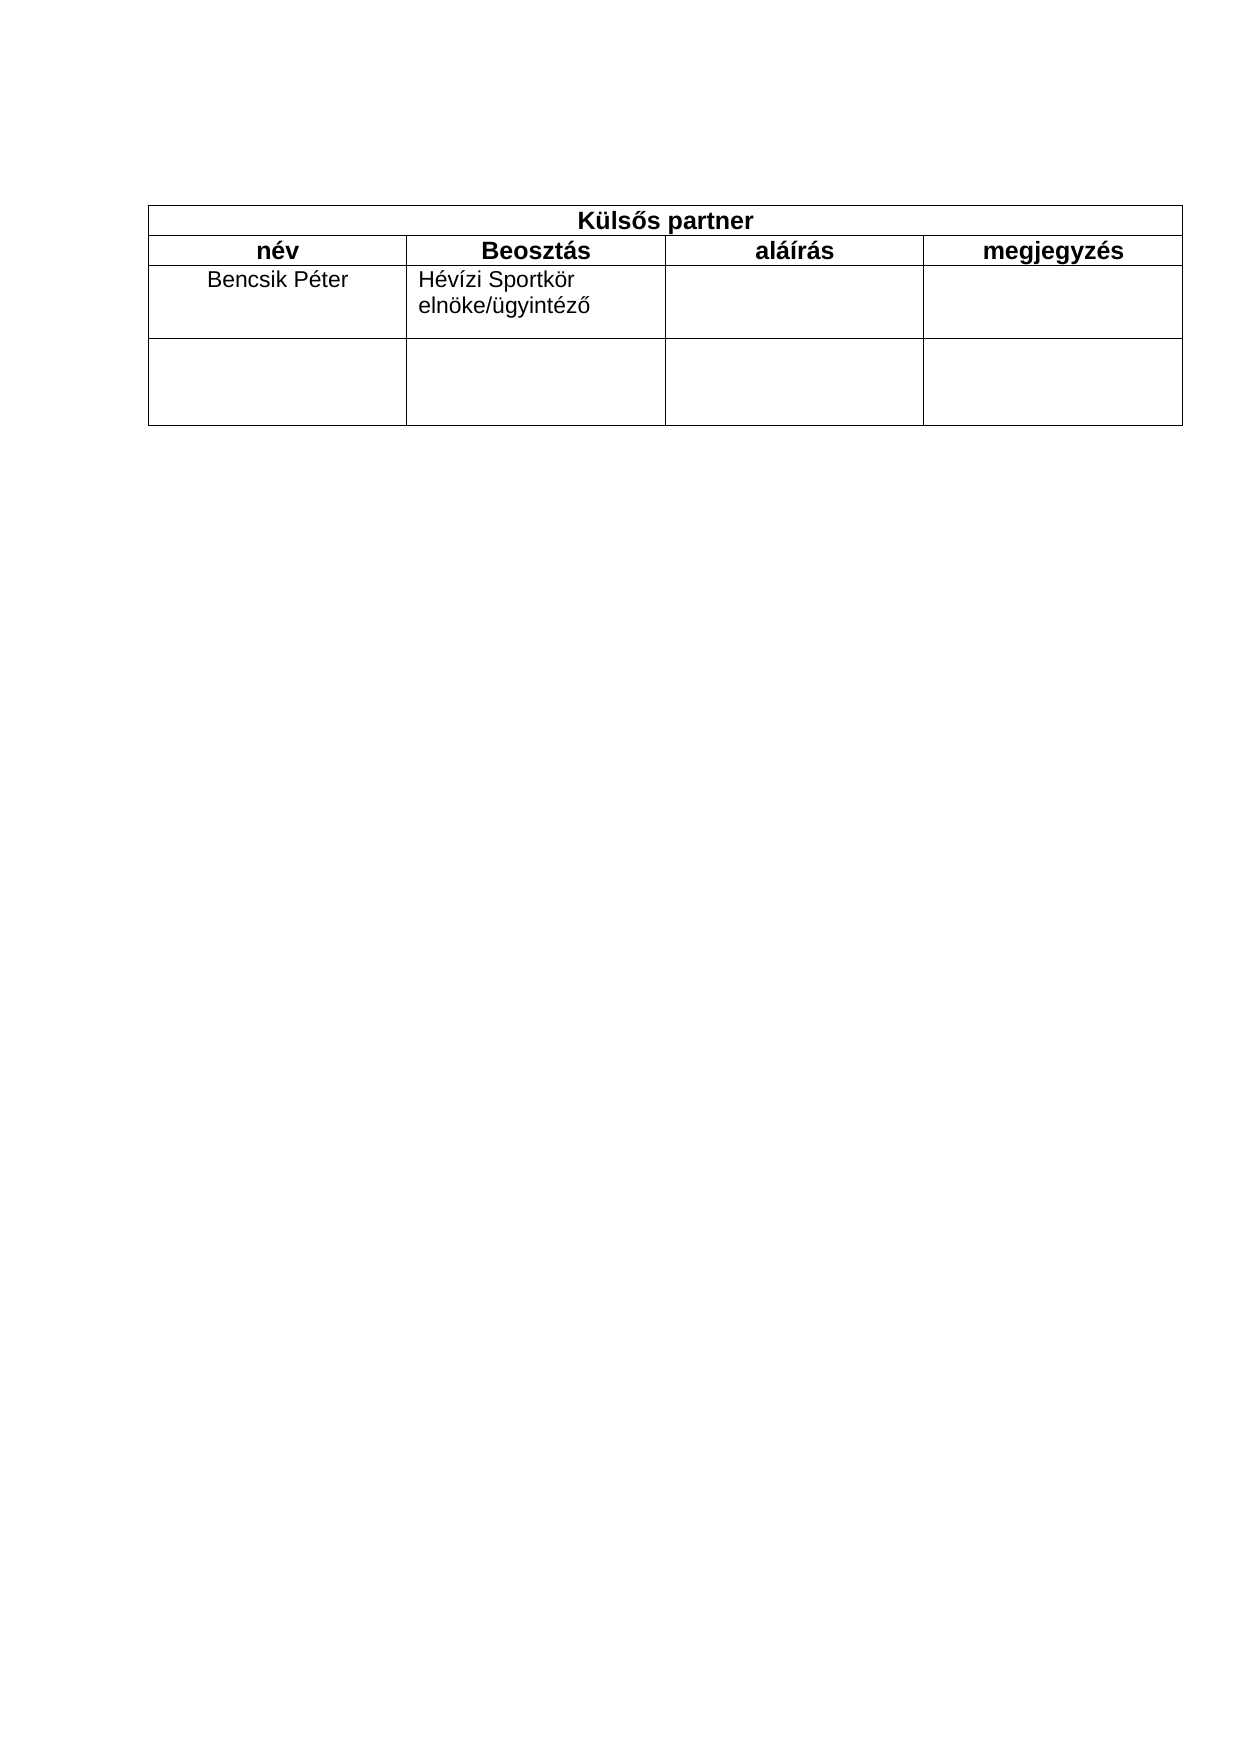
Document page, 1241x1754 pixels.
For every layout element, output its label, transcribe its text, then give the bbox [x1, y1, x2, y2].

table_cell Hévízi Sportkör elnöke/ügyintéző [407, 266, 665, 338]
table_cell [924, 266, 1182, 338]
table_cell [666, 266, 923, 338]
table_cell név [149, 236, 406, 265]
table_cell [407, 339, 665, 425]
table_cell aláírás [666, 236, 923, 265]
table_cell Beosztás [407, 236, 665, 265]
table_header Külsős partner [149, 206, 1182, 235]
table_cell Bencsik Péter [149, 266, 406, 338]
table_cell [666, 339, 923, 425]
table_cell megjegyzés [924, 236, 1182, 265]
table_cell [924, 339, 1182, 425]
table_cell [149, 339, 406, 425]
